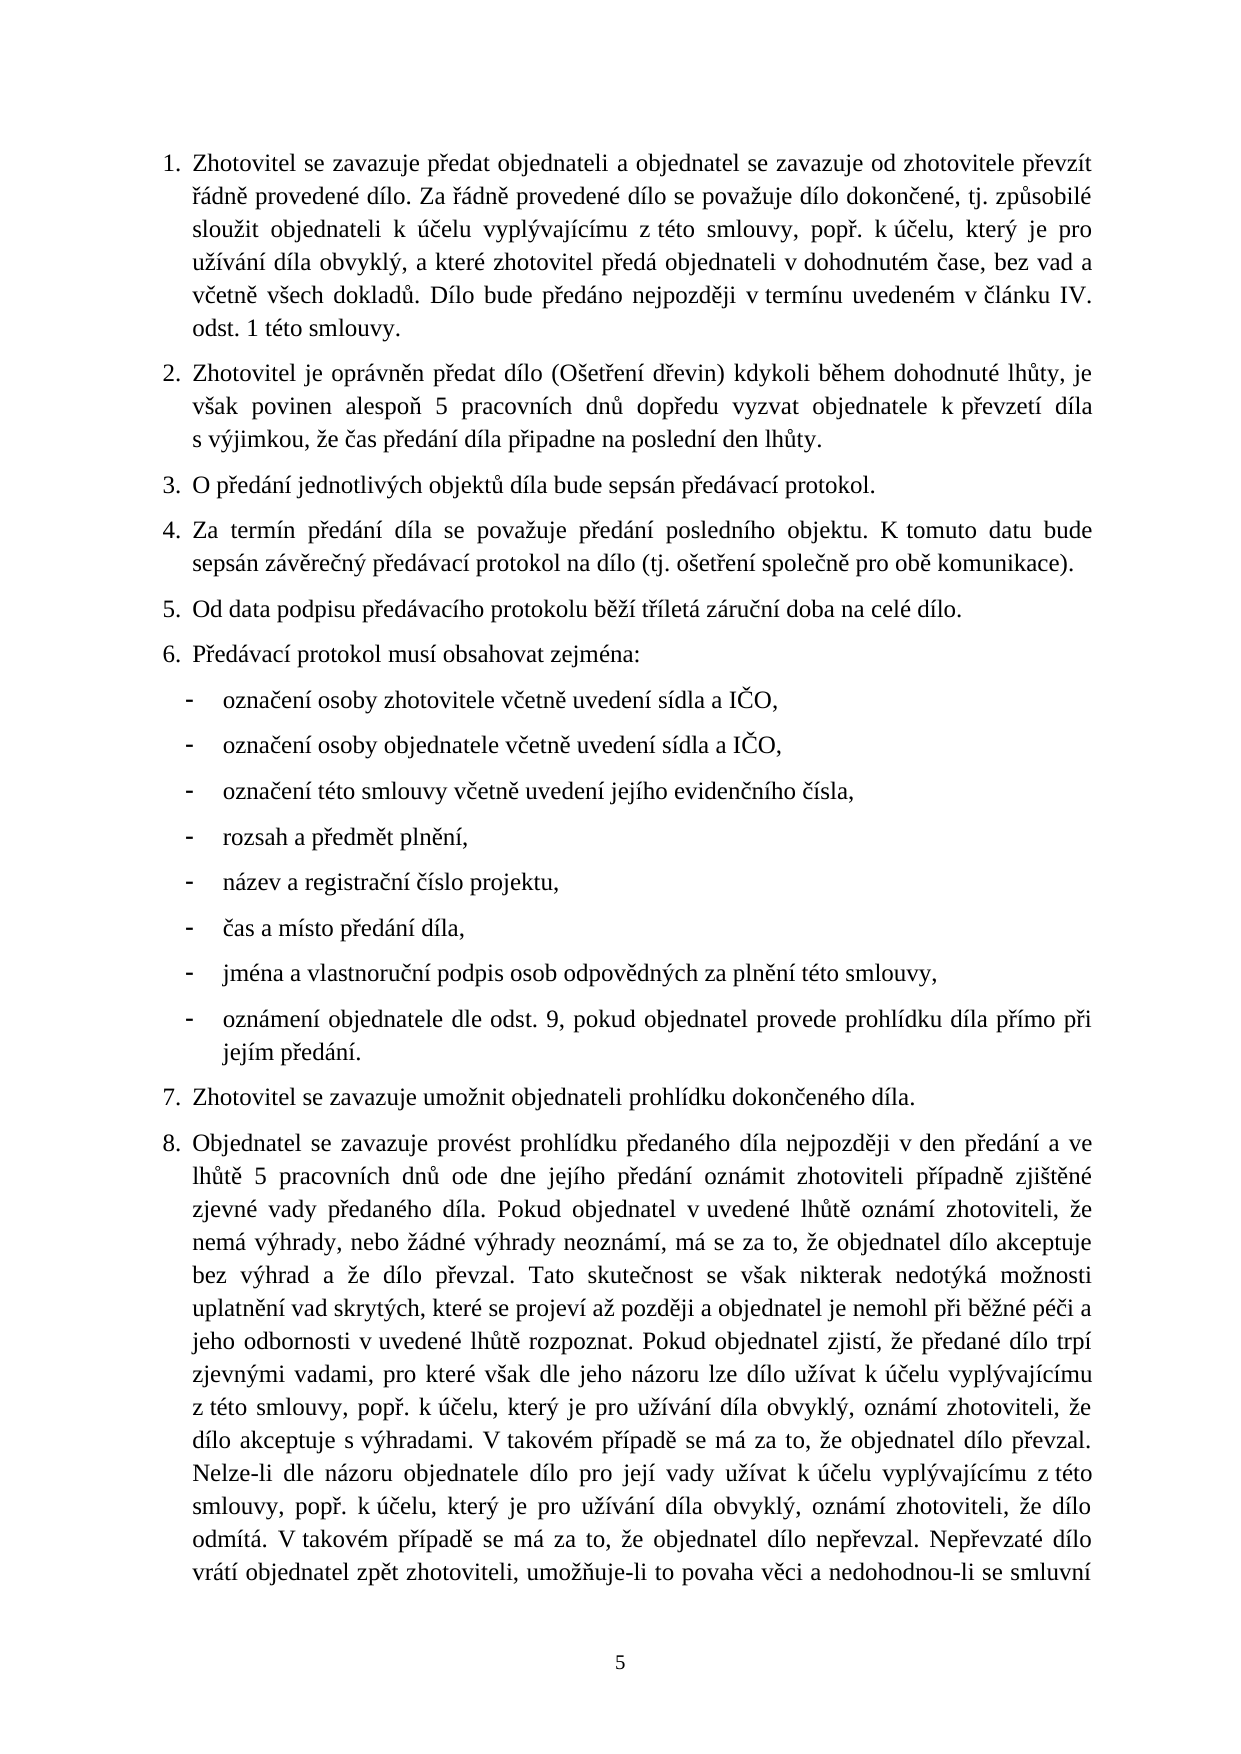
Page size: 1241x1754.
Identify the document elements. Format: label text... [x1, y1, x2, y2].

list O předání jednotlivých objektů díla bude sepsán předávací protokol. [162, 470, 1092, 499]
list rozsah a předmět plnění, [185, 822, 1092, 850]
list Zhotovitel je oprávněn předat dílo (Ošetření dřevin) kdykoli během dohodnuté lhůty, je však povinen alespoň 5 pracovních dnů dopředu vyzvat objednatele k převzetí díla s výjimkou, že čas předání díla připadne na poslední den lhůty. [162, 358, 1092, 453]
list označení této smlouvy včetně uvedení jejího evidenčního čísla, [185, 776, 1092, 805]
list označení osoby zhotovitele včetně uvedení sídla a IČO, [185, 685, 1092, 714]
list název a registrační číslo projektu, [185, 867, 1092, 896]
list Předávací protokol musí obsahovat zejména: [162, 639, 1092, 668]
list jména a vlastnoruční podpis osob odpovědných za plnění této smlouvy, [185, 958, 1092, 987]
list oznámení objednatele dle odst. 9, pokud objednatel provede prohlídku díla přímo při jejím předání. [185, 1004, 1092, 1065]
list označení osoby objednatele včetně uvedení sídla a IČO, [185, 731, 1092, 759]
list Zhotovitel se zavazuje umožnit objednateli prohlídku dokončeného díla. [162, 1082, 1092, 1111]
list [162, 1128, 1092, 1586]
list Od data podpisu předávacího protokolu běží tříletá záruční doba na celé dílo. [162, 594, 1092, 623]
list Za termín předání díla se považuje předání posledního objektu. K tomuto datu bude sepsán závěrečný předávací protokol na dílo (tj. ošetření společně pro obě komunikace). [162, 515, 1092, 577]
list Zhotovitel se zavazuje předat objednateli a objednatel se zavazuje od zhotovitele převzít řádně provedené dílo. Za řádně provedené dílo se považuje dílo dokončené, tj. způsobilé sloužit objednateli k účelu vyplývajícímu z této smlouvy, popř. k účelu, který je pro užívání díla obvyklý, a které zhotovitel předá objednateli v dohodnutém čase, bez vad a včetně všech dokladů. Dílo bude předáno nejpozději v termínu uvedeném v článku IV. odst. 1 této smlouvy. [162, 148, 1092, 342]
list čas a místo předání díla, [185, 913, 1092, 941]
